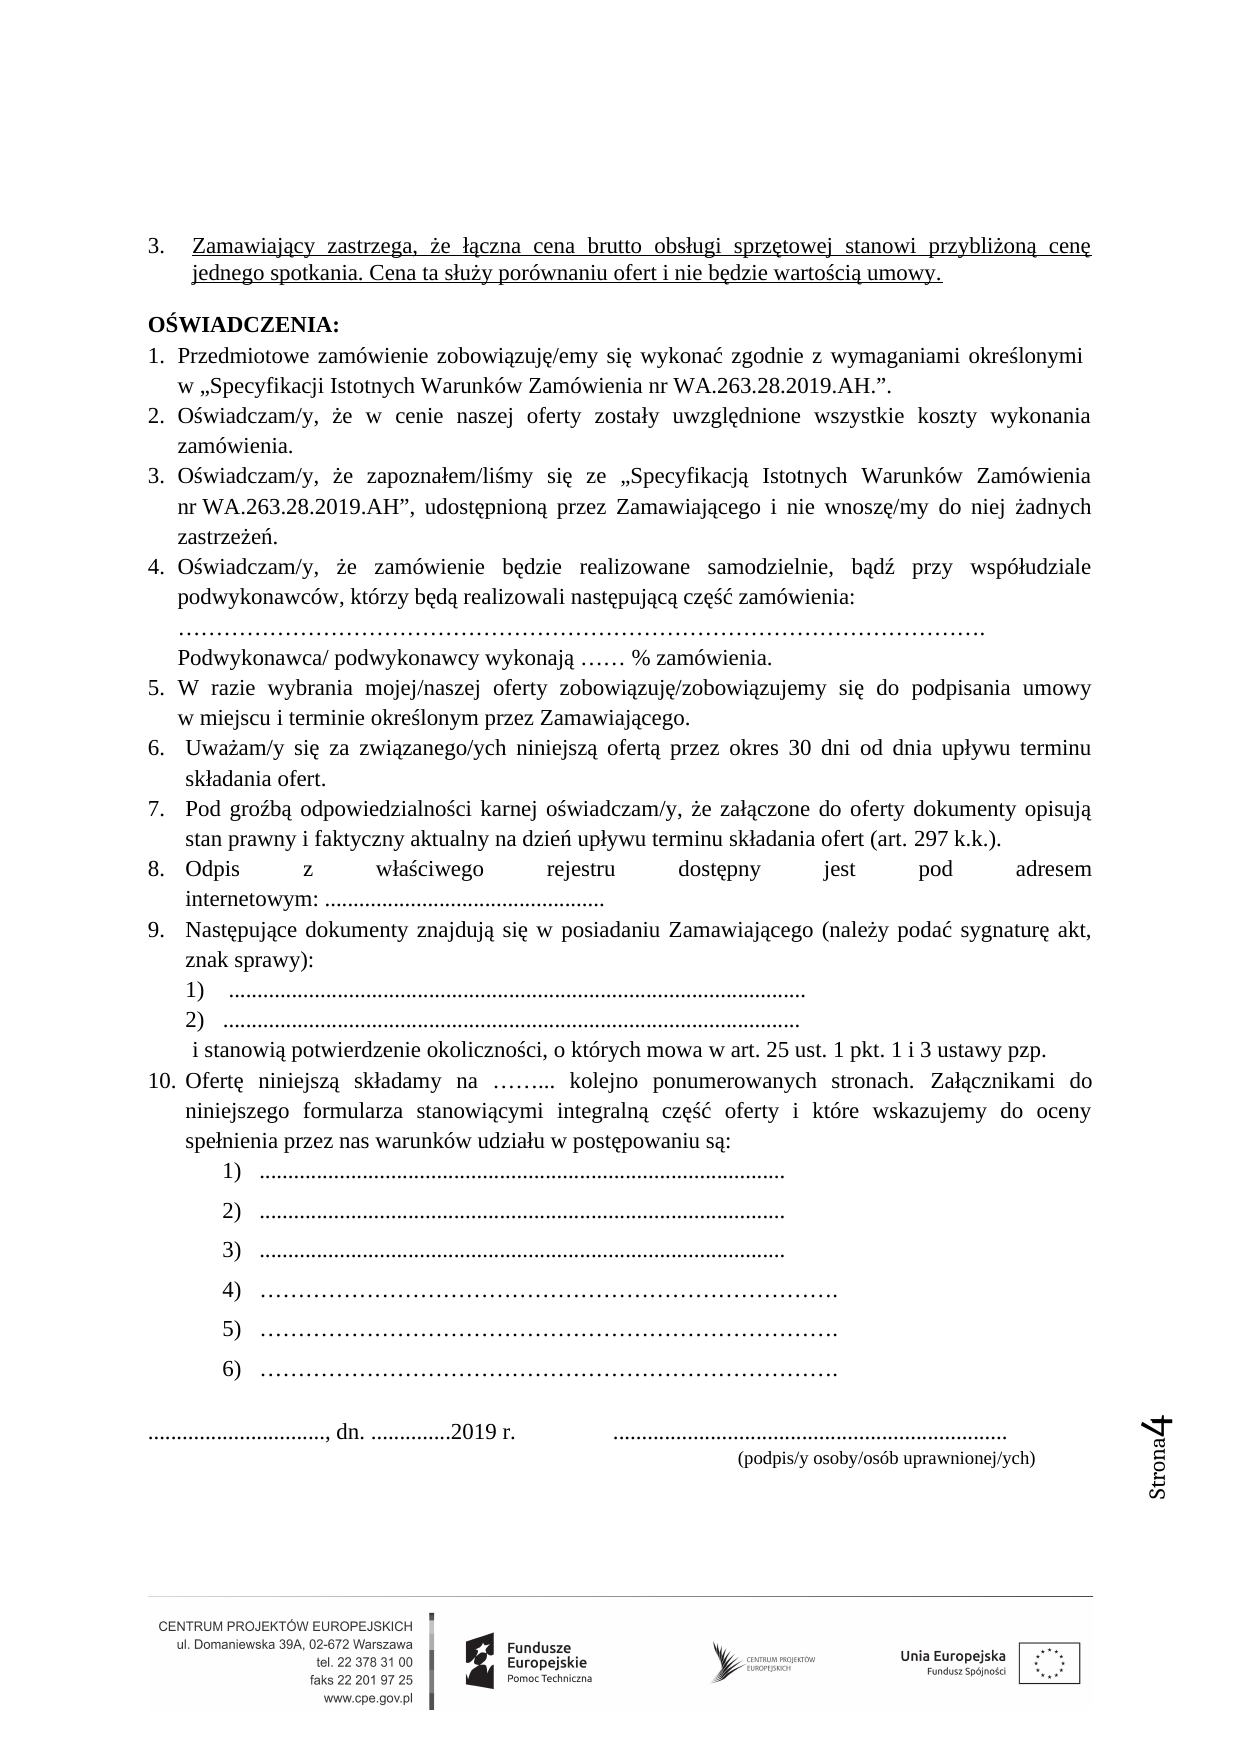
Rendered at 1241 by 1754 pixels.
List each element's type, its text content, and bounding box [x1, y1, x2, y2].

list Następujące dokumenty znajdują się w posiadaniu Zamawiającego (należy podać sygnaturę akt, znak sprawy): [148, 916, 1093, 972]
text i stanowią potwierdzenie okoliczności, o których mowa w art. 25 ust. 1 pkt. 1 i 3 ustawy pzp. [148, 1036, 1093, 1063]
list ..................................................................................................... [185, 976, 1093, 1002]
list ............................................................................................ [222, 1236, 1093, 1263]
list ............................................................................................ [222, 1157, 1093, 1184]
text (podpis/y osoby/osób uprawnionej/ych) [664, 1444, 1093, 1469]
list Ofertę niniejszą składamy na ……... kolejno ponumerowanych stronach. Załącznikami do niniejszego formularza stanowiącymi integralną część oferty i które wskazujemy do oceny spełnienia przez nas warunków udziału w postępowaniu są: [148, 1067, 1093, 1153]
text OŚWIADCZENIA: [148, 311, 1093, 338]
list Oświadczam/y, że zamówienie będzie realizowane samodzielnie, bądź przy współudziale podwykonawców, którzy będą realizowali następującą część zamówienia: [148, 553, 1093, 610]
list Przedmiotowe zamówienie zobowiązuję/emy się wykonać zgodnie z wymaganiami określonymi w „Specyfikacji Istotnych Warunków Zamówienia nr WA.263.28.2019.AH.”. [148, 342, 1093, 398]
list Odpis z właściwego rejestru dostępny jest pod adresem internetowym: ................................................. [148, 855, 1093, 912]
list ............................................................................................ [222, 1197, 1093, 1223]
list W razie wybrania mojej/naszej oferty zobowiązuję/zobowiązujemy się do podpisania umowy w miejscu i terminie określonym przez Zamawiającego. [148, 674, 1093, 731]
list …………………………………………………………………. [222, 1276, 1093, 1302]
list Oświadczam/y, że w cenie naszej oferty zostały uwzględnione wszystkie koszty wykonania zamówienia. [148, 402, 1093, 459]
text ……………………………………………………………………………………………. [177, 613, 1093, 640]
list Oświadczam/y, że zapoznałem/liśmy się ze „Specyfikacją Istotnych Warunków Zamówienia nr WA.263.28.2019.AH”, udostępnioną przez Zamawiającego i nie wnoszę/my do niej żadnych zastrzeżeń. [148, 462, 1093, 549]
text Podwykonawca/ podwykonawcy wykonają …… % zamówienia. [177, 644, 1093, 670]
list …………………………………………………………………. [222, 1355, 1093, 1381]
list Uważam/y się za związanego/ych niniejszą ofertą przez okres 30 dni od dnia upływu terminu składania ofert. [148, 734, 1093, 791]
list ..................................................................................................... [185, 1006, 1093, 1033]
text ..............................., dn. ..............2019 r. ..................................................................... [148, 1419, 1093, 1444]
list Pod groźbą odpowiedzialności karnej oświadczam/y, że załączone do oferty dokumenty opisują stan prawny i faktyczny aktualny na dzień upływu terminu składania ofert (art. 297 k.k.). [148, 795, 1093, 851]
list Zamawiający zastrzega, że łączna cena brutto obsługi sprzętowej stanowi przybliżoną cenę jednego spotkania. Cena ta służy porównaniu ofert i nie będzie wartością umowy. [148, 232, 1093, 285]
picture [147, 1596, 1094, 1710]
list …………………………………………………………………. [222, 1315, 1093, 1342]
